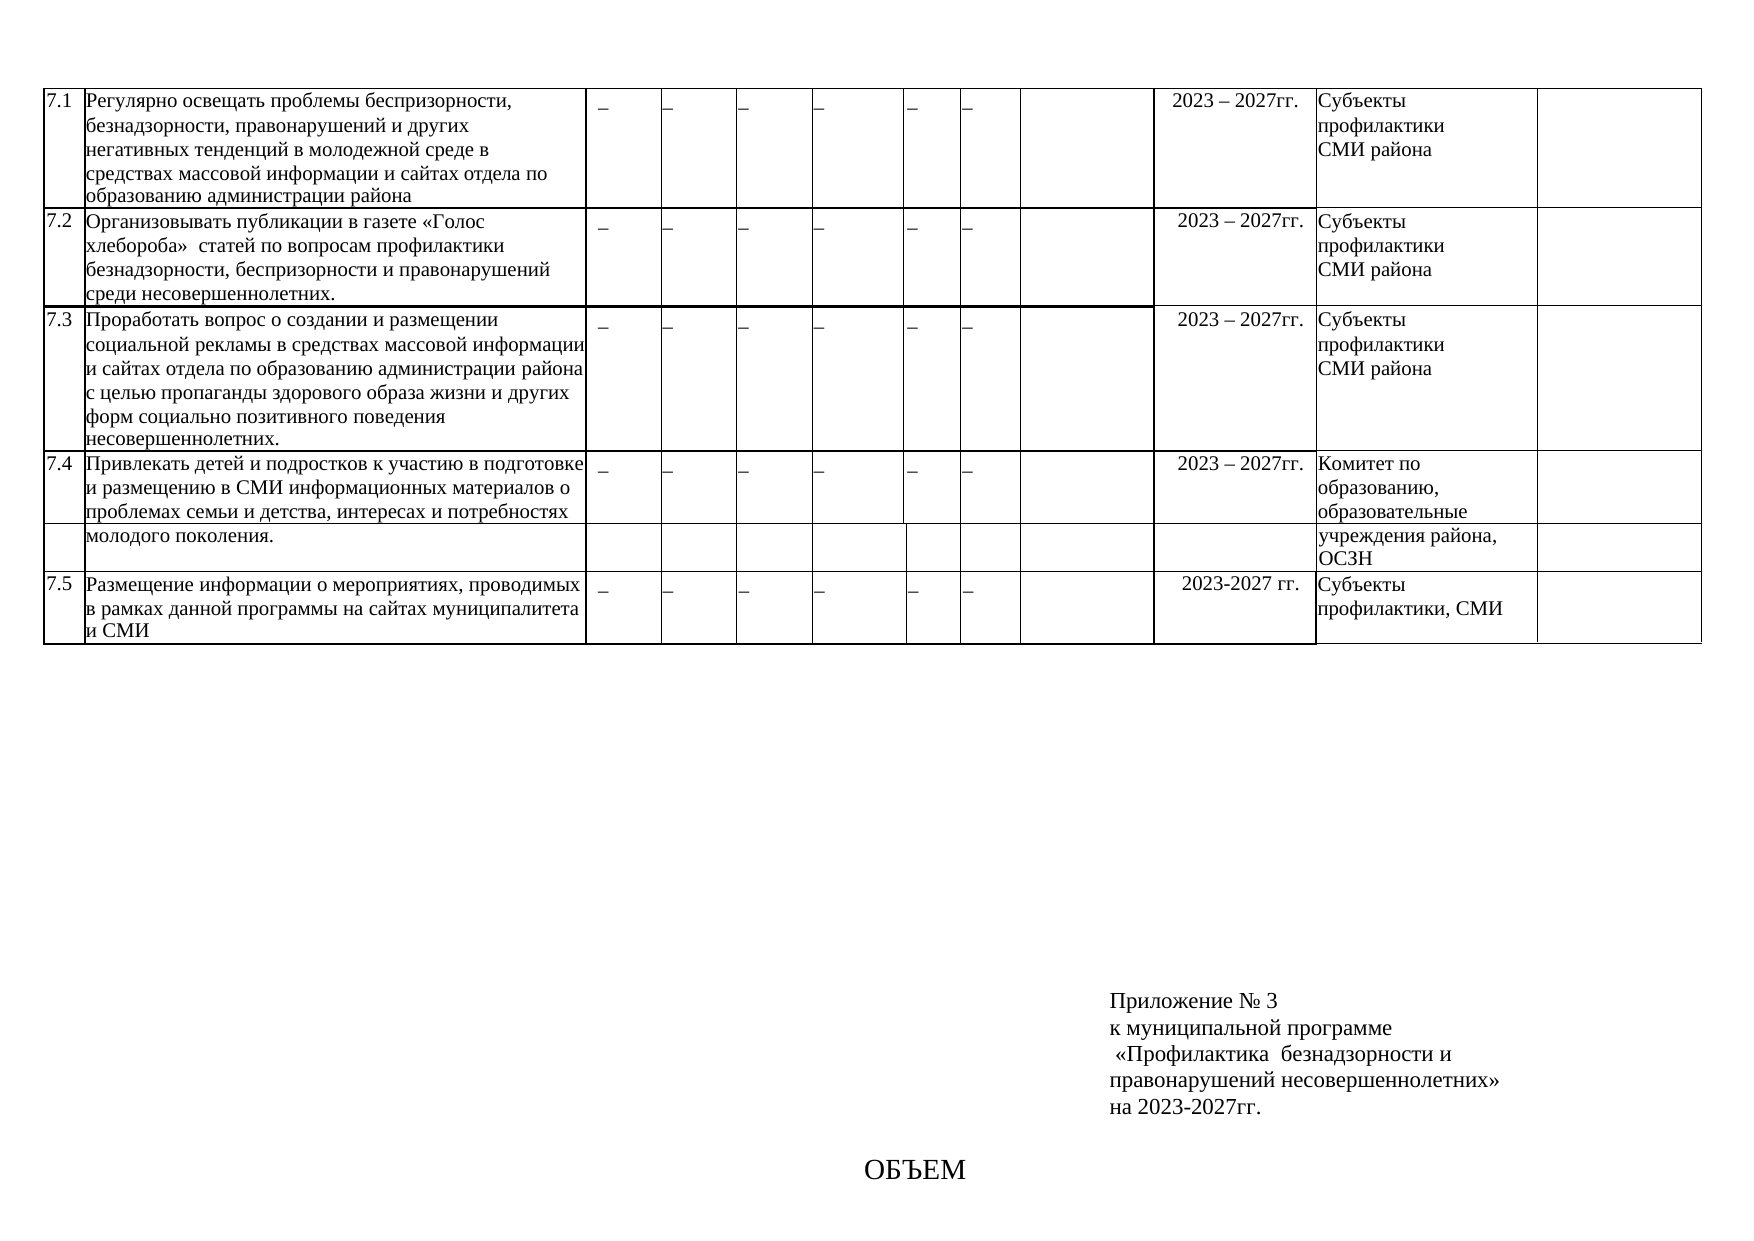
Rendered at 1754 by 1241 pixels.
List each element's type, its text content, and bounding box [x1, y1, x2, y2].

table_cell _ [904, 209, 960, 305]
table_cell Проработать вопрос о создании и размещении социальной рекламы в средствах массовой информации и сайтах отдела по образованию администрации района с целью пропаганды здорового образа жизни и других форм социально позитивного поведения несовершеннолетних. [86, 308, 585, 450]
table_cell _ [737, 209, 812, 305]
table_cell _ [737, 572, 812, 643]
table_cell [45, 524, 84, 571]
table_cell 7.1 [45, 89, 84, 207]
text к муниципальной программе [1109, 1014, 1712, 1040]
table_cell _ [587, 209, 661, 305]
table_cell 2023 – 2027гг. [1155, 89, 1316, 207]
table_cell [1538, 306, 1701, 450]
text правонарушений несовершеннолетних» [1109, 1067, 1712, 1093]
table_cell _ [813, 572, 906, 643]
table_cell 7.2 [45, 209, 84, 305]
table_cell [1021, 572, 1153, 643]
table_cell молодого поколения. [86, 524, 585, 571]
table_cell [961, 524, 1020, 571]
table_cell _ [587, 89, 661, 207]
table_cell _ [813, 209, 903, 305]
table_cell Субъекты профилактики, СМИ [1317, 572, 1538, 643]
table_cell Субъекты профилактики СМИ района [1317, 208, 1537, 305]
table_cell 2023 – 2027гг. [1155, 209, 1316, 305]
table_cell _ [662, 209, 736, 305]
table_cell _ [961, 308, 1020, 450]
table_cell [907, 524, 960, 571]
table_cell Привлекать детей и подростков к участию в подготовке и размещению в СМИ информационных материалов о проблемах семьи и детства, интересах и потребностях [86, 452, 585, 523]
table_cell _ [662, 572, 736, 643]
table_cell Организовывать публикации в газете «Голос хлебороба» статей по вопросам профилактики безнадзорности, беспризорности и правонарушений среди несовершеннолетних. [86, 209, 585, 305]
table_cell _ [737, 308, 812, 450]
table_cell 2023 – 2027гг. [1155, 306, 1316, 450]
table_cell _ [662, 89, 736, 207]
table_cell 2023 – 2027гг. [1155, 452, 1316, 523]
table_cell [737, 524, 812, 571]
table_cell _ [587, 572, 661, 643]
table_cell [1021, 524, 1153, 571]
table_cell _ [961, 209, 1020, 305]
table_cell [1538, 524, 1701, 571]
table_cell 7.3 [45, 308, 84, 450]
table_cell _ [904, 452, 960, 523]
table_cell _ [662, 452, 736, 523]
table_cell [1538, 208, 1701, 305]
table_cell _ [737, 452, 812, 523]
table_cell _ [907, 572, 960, 643]
table_cell Регулярно освещать проблемы беспризорности, безнадзорности, правонарушений и других негативных тенденций в молодежной среде в средствах массовой информации и сайтах отдела по образованию администрации района [86, 89, 585, 207]
table_cell [662, 524, 736, 571]
table_cell _ [813, 452, 903, 523]
table_cell _ [813, 308, 903, 450]
table_cell _ [587, 452, 661, 523]
text на 2023-2027гг. [1109, 1093, 1712, 1119]
table_cell учреждения района, ОСЗН [1317, 524, 1537, 571]
table_cell [1538, 451, 1701, 523]
table_cell [1538, 89, 1701, 207]
table_cell [1021, 452, 1153, 523]
table_cell _ [737, 89, 812, 207]
table_cell Комитет по образованию, образовательные [1317, 451, 1537, 523]
table_cell 2023-2027 гг. [1155, 572, 1315, 643]
table_cell _ [587, 308, 661, 450]
table_cell _ [662, 308, 736, 450]
table_cell [587, 524, 661, 571]
text ОБЪЕМ [118, 1152, 1712, 1186]
table_cell [1021, 308, 1153, 450]
table_cell [1021, 209, 1153, 305]
table_cell _ [961, 452, 1020, 523]
table_cell [813, 524, 906, 571]
table_cell _ [813, 89, 903, 207]
table_cell [1021, 89, 1153, 207]
table_cell Размещение информации о мероприятиях, проводимых в рамках данной программы на сайтах муниципалитета и СМИ [86, 572, 585, 643]
table_cell Субъекты профилактики СМИ района [1317, 306, 1537, 450]
table_cell _ [904, 89, 960, 207]
table_cell Субъекты профилактики СМИ района [1317, 89, 1537, 207]
table_cell 7.4 [45, 452, 84, 523]
table_cell _ [961, 89, 1020, 207]
table_cell _ [904, 308, 960, 450]
text «Профилактика безнадзорности и [1109, 1040, 1712, 1067]
table_cell 7.5 [45, 572, 84, 643]
text Приложение № 3 [1109, 987, 1712, 1014]
table_cell _ [961, 572, 1020, 643]
table_cell [1155, 524, 1316, 571]
table_cell [1538, 572, 1702, 643]
